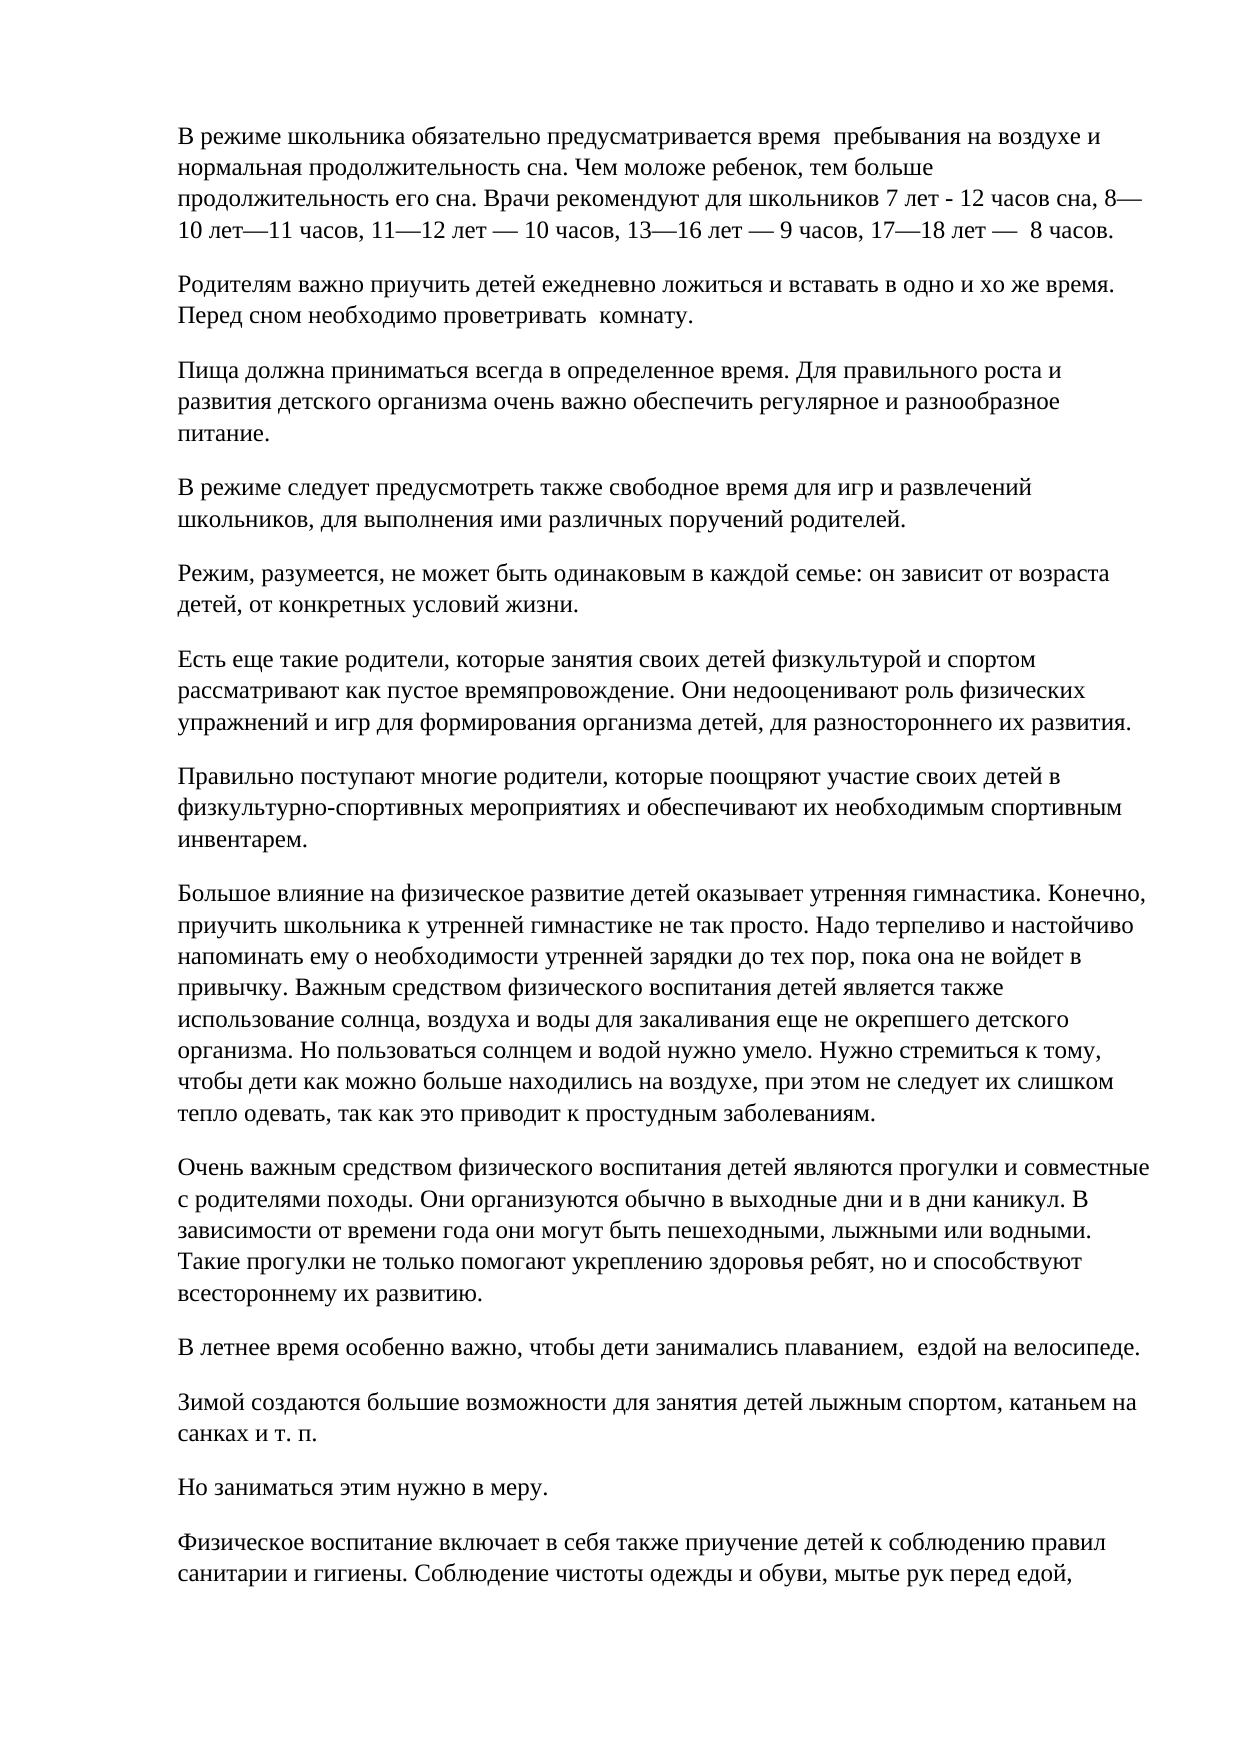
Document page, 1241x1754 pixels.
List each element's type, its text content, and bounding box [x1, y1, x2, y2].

text Очень важным средством физического воспитания детей являются прогулки и совместные с родителями походы. Они организуются обычно в выходные дни и в дни каникул. В зависимости от времени года они могут быть пешеходными, лыжными или водными. Такие прогулки не только помогают укреплению здоровья ребят, но и способствуют всестороннему их развитию. [177, 1150, 1152, 1306]
text Но заниматься этим нужно в меру. [177, 1470, 1152, 1501]
text В летнее время особенно важно, чтобы дети занимались плаванием, ездой на велосипеде. [177, 1329, 1152, 1361]
text Есть еще такие родители, которые занятия своих детей физкультурой и спортом рассматривают как пустое времяпровождение. Они недооценивают роль физических упражнений и игр для формирования организма детей, для разностороннего их развития. [177, 641, 1152, 735]
text Большое влияние на физическое развитие детей оказывает утренняя гимнастика. Конечно, приучить школьника к утренней гимнастике не так просто. Надо терпеливо и настойчиво напоминать ему о необходимости утренней зарядки до тех пор, пока она не войдет в привычку. Важным средством физического воспитания детей является также использование солнца, воздуха и воды для закаливания еще не окрепшего детского организма. Но пользоваться солнцем и водой нужно умело. Нужно стремиться к тому, чтобы дети как можно больше находились на воздухе, при этом не следует их слишком тепло одевать, так как это приводит к простудным заболеваниям. [177, 876, 1152, 1127]
text В режиме школьника обязательно предусматривается время пребывания на воздухе и нормальная продолжительность сна. Чем моложе ребенок, тем больше продолжительность его сна. Врачи рекомендуют для школьников 7 лет - 12 часов сна, 8—10 лет—11 часов, 11—12 лет — 10 часов, 13—16 лет — 9 часов, 17—18 лет — 8 часов. [177, 118, 1152, 243]
text Зимой создаются большие возможности для занятия детей лыжным спортом, катаньем на санках и т. п. [177, 1384, 1152, 1447]
text Родителям важно приучить детей ежедневно ложиться и вставать в одно и хо же время. Перед сном необходимо проветривать комнату. [177, 267, 1152, 329]
text Режим, разумеется, не может быть одинаковым в каждой семье: он зависит от возраста детей, от конкретных условий жизни. [177, 556, 1152, 618]
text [177, 1524, 1152, 1587]
text В режиме следует предусмотреть также свободное время для игр и развлечений школьников, для выполнения ими различных поручений родителей. [177, 470, 1152, 532]
text Пища должна приниматься всегда в определенное время. Для правильного роста и развития детского организма очень важно обеспечить регулярное и разнообразное питание. [177, 352, 1152, 447]
text Правильно поступают многие родители, которые поощряют участие своих детей в физкультурно-спортивных мероприятиях и обеспечивают их необходимым спортивным инвентарем. [177, 758, 1152, 853]
